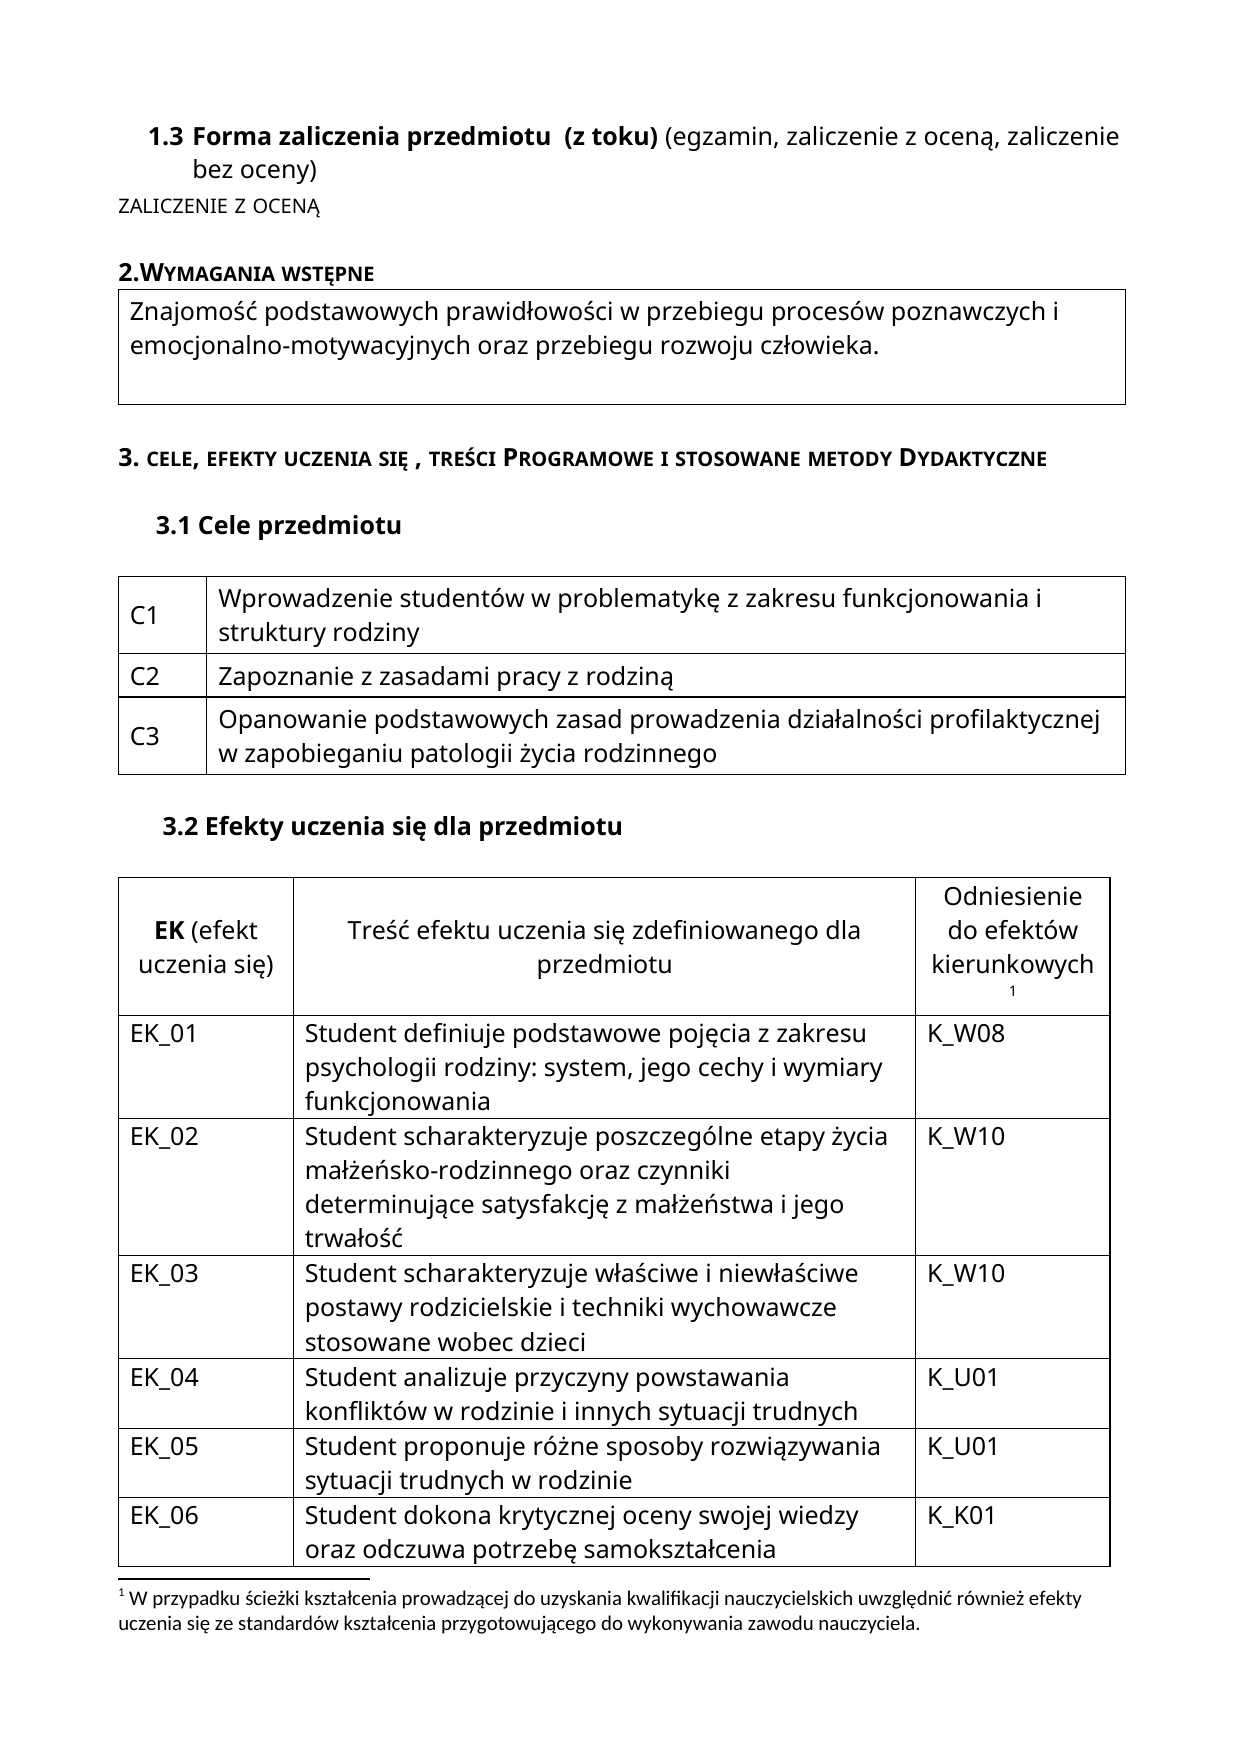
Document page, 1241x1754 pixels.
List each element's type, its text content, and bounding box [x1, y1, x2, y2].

table_header C1 [119, 577, 206, 653]
table_cell Student proponuje różne sposoby rozwiązywania sytuacji trudnych w rodzinie [294, 1429, 915, 1497]
table_header Treść efektu uczenia się zdefiniowanego dla przedmiotu [294, 878, 915, 1014]
table_cell EK_03 [119, 1256, 293, 1358]
table_cell C3 [119, 698, 206, 774]
table_cell K_U01 [916, 1359, 1109, 1427]
table_header EK (efekt uczenia się) [119, 878, 293, 1014]
table_cell C2 [119, 654, 206, 696]
table_cell EK_06 [119, 1498, 293, 1566]
text 3.2 Efekty uczenia się dla przedmiotu [162, 809, 1122, 843]
table_cell K_W08 [916, 1016, 1109, 1118]
text 2.Wymagania wstępne [118, 254, 1122, 288]
table_cell K_W10 [916, 1119, 1109, 1255]
text 3. cele, efekty uczenia się , treści Programowe i stosowane metody Dydaktyczne [118, 439, 1122, 473]
table_cell Student analizuje przyczyny powstawania konfliktów w rodzinie i innych sytuacji trudnych [294, 1359, 915, 1427]
table_header Odniesienie do efektów kierunkowych [916, 878, 1109, 1014]
text 3.1 Cele przedmiotu [156, 507, 1122, 541]
table_cell EK_05 [119, 1429, 293, 1497]
table_cell K_K01 [916, 1498, 1109, 1566]
table_cell Student definiuje podstawowe pojęcia z zakresu psychologii rodziny: system, jego cechy i wymiary funkcjonowania [294, 1016, 915, 1118]
table_header Znajomość podstawowych prawidłowości w przebiegu procesów poznawczych i emocjonalno-motywacyjnych oraz przebiegu rozwoju człowieka. [119, 290, 1125, 404]
table_cell K_W10 [916, 1256, 1109, 1358]
table_cell Student scharakteryzuje właściwe i niewłaściwe postawy rodzicielskie i techniki wychowawcze stosowane wobec dzieci [294, 1256, 915, 1358]
table_cell Opanowanie podstawowych zasad prowadzenia działalności profilaktycznej w zapobieganiu patologii życia rodzinnego [207, 698, 1125, 774]
table_cell Student dokona krytycznej oceny swojej wiedzy oraz odczuwa potrzebę samokształcenia [294, 1498, 915, 1566]
table_header Wprowadzenie studentów w problematykę z zakresu funkcjonowania i struktury rodziny [207, 577, 1125, 653]
text 1.3 Forma zaliczenia przedmiotu (z toku) (egzamin, zaliczenie z oceną, zaliczenie bez oceny) [148, 118, 1122, 186]
text zaliczenie z oceną [118, 186, 1122, 220]
table_cell K_U01 [916, 1429, 1109, 1497]
table_cell EK_02 [119, 1119, 293, 1255]
table_cell EK_04 [119, 1359, 293, 1427]
table_cell Zapoznanie z zasadami pracy z rodziną [207, 654, 1125, 696]
table_cell EK_01 [119, 1016, 293, 1118]
table_cell Student scharakteryzuje poszczególne etapy życia małżeńsko-rodzinnego oraz czynniki determinujące satysfakcję z małżeństwa i jego trwałość [294, 1119, 915, 1255]
